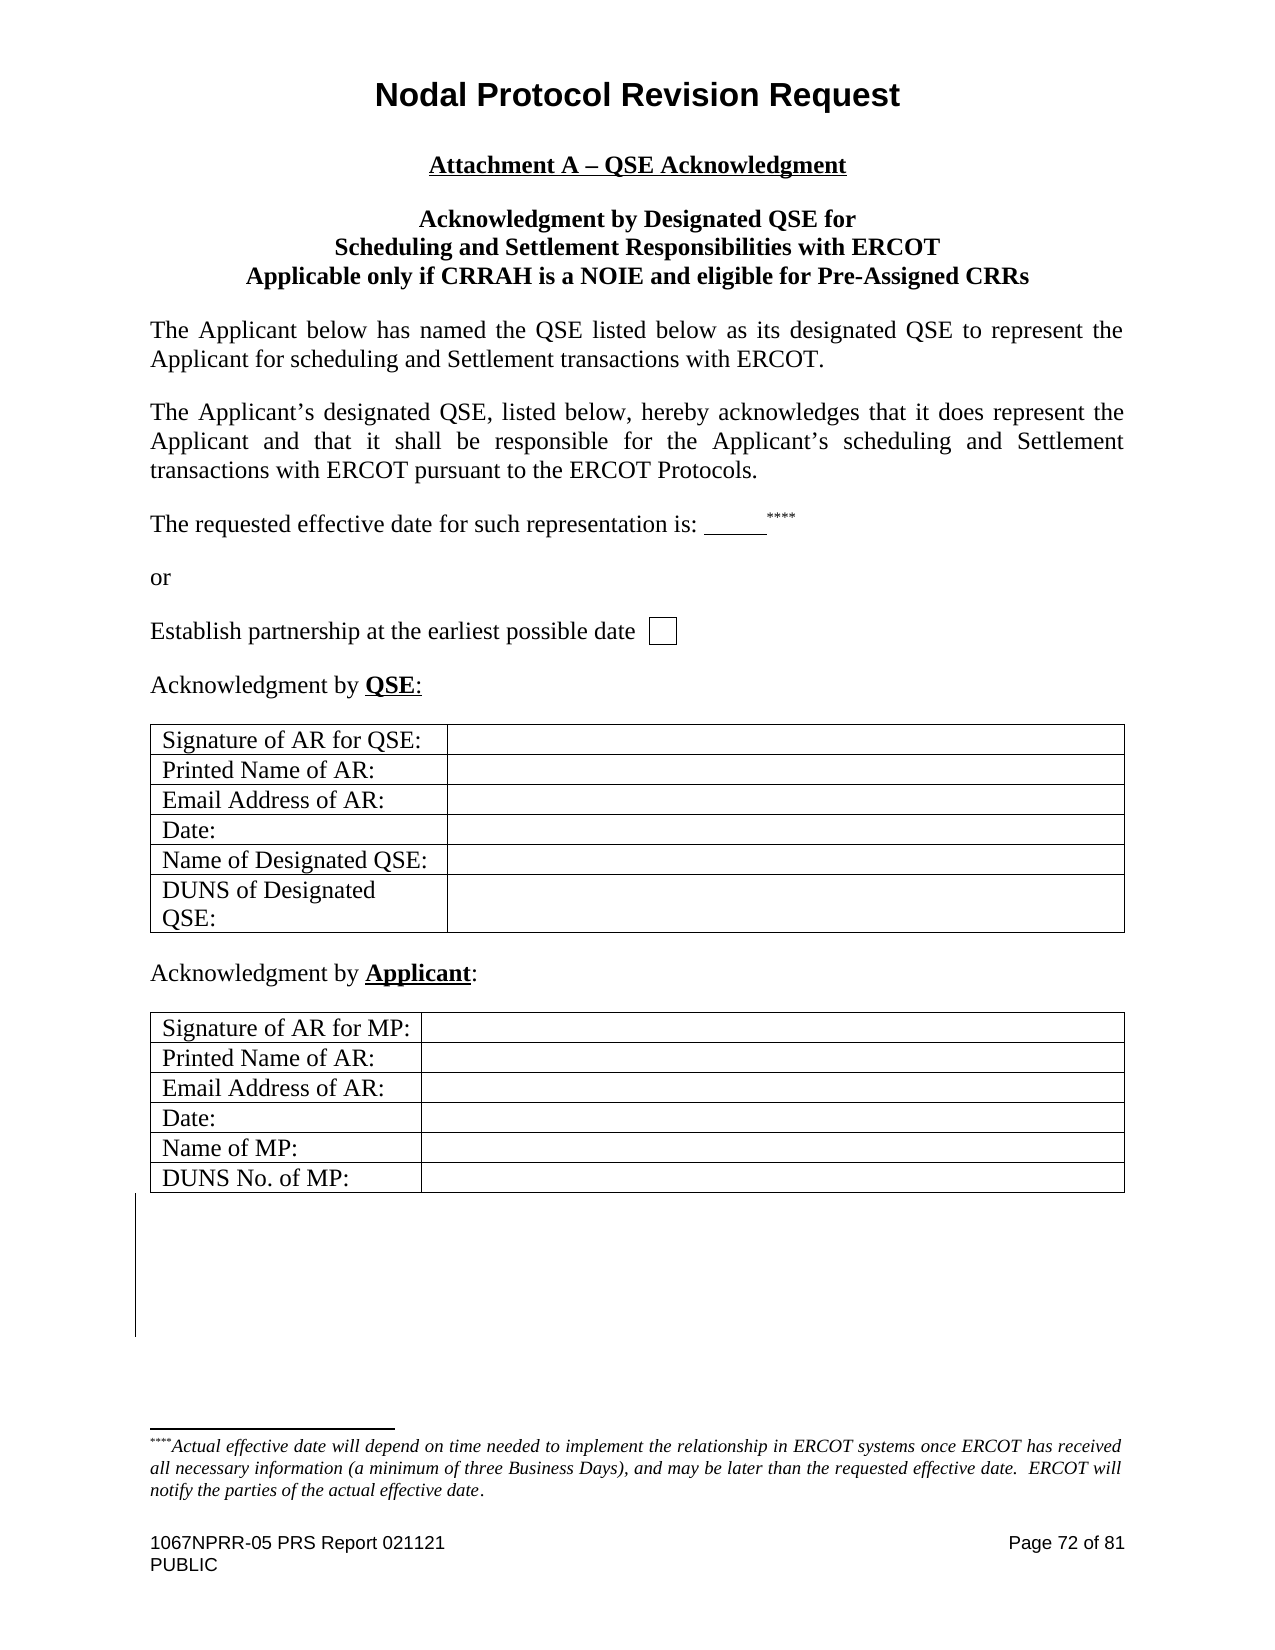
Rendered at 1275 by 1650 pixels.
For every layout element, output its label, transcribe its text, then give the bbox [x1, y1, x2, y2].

table_header [422, 1013, 1124, 1042]
text or [150, 562, 1125, 591]
table_header [448, 725, 1124, 754]
text Applicable only if CRRAH is a NOIE and eligible for Pre-Assigned CRRs [150, 261, 1125, 290]
table_cell DUNS No. of MP: [151, 1163, 421, 1192]
table_cell Date: [151, 1103, 421, 1132]
table_cell Date: [151, 815, 447, 844]
table_cell [422, 1163, 1124, 1192]
text The Applicant below has named the QSE listed below as its designated QSE to represent the Applicant for scheduling and Settlement transactions with ERCOT. [150, 315, 1125, 372]
text Acknowledgment by Applicant: [150, 958, 1125, 987]
table_cell Name of MP: [151, 1133, 421, 1162]
text Attachment A – QSE Acknowledgment [150, 150, 1125, 179]
table_cell Printed Name of AR: [151, 755, 447, 784]
table_cell [422, 1043, 1124, 1072]
table_cell [448, 785, 1124, 814]
table_cell [422, 1133, 1124, 1162]
table_cell Printed Name of AR: [151, 1043, 421, 1072]
table_cell Email Address of AR: [151, 785, 447, 814]
table_cell [422, 1073, 1124, 1102]
table_cell [448, 755, 1124, 784]
table_cell DUNS of Designated QSE: [151, 875, 447, 932]
text Establish partnership at the earliest possible date [150, 616, 1125, 645]
text The requested effective date for such representation is: ** [150, 509, 1125, 537]
table_header Signature of AR for QSE: [151, 725, 447, 754]
table_cell [448, 875, 1124, 932]
text The Applicant’s designated QSE, listed below, hereby acknowledges that it does represent the Applicant and that it shall be responsible for the Applicant’s scheduling and Settlement transactions with ERCOT pursuant to the ERCOT Protocols. [150, 397, 1125, 484]
table_cell [448, 815, 1124, 844]
table_cell [422, 1103, 1124, 1132]
table_cell Email Address of AR: [151, 1073, 421, 1102]
text Acknowledgment by QSE: [150, 670, 1125, 699]
table_header Signature of AR for MP: [151, 1013, 421, 1042]
text Acknowledgment by Designated QSE for [150, 204, 1125, 232]
table_cell [448, 845, 1124, 874]
text Scheduling and Settlement Responsibilities with ERCOT [150, 232, 1125, 261]
table_cell Name of Designated QSE: [151, 845, 447, 874]
